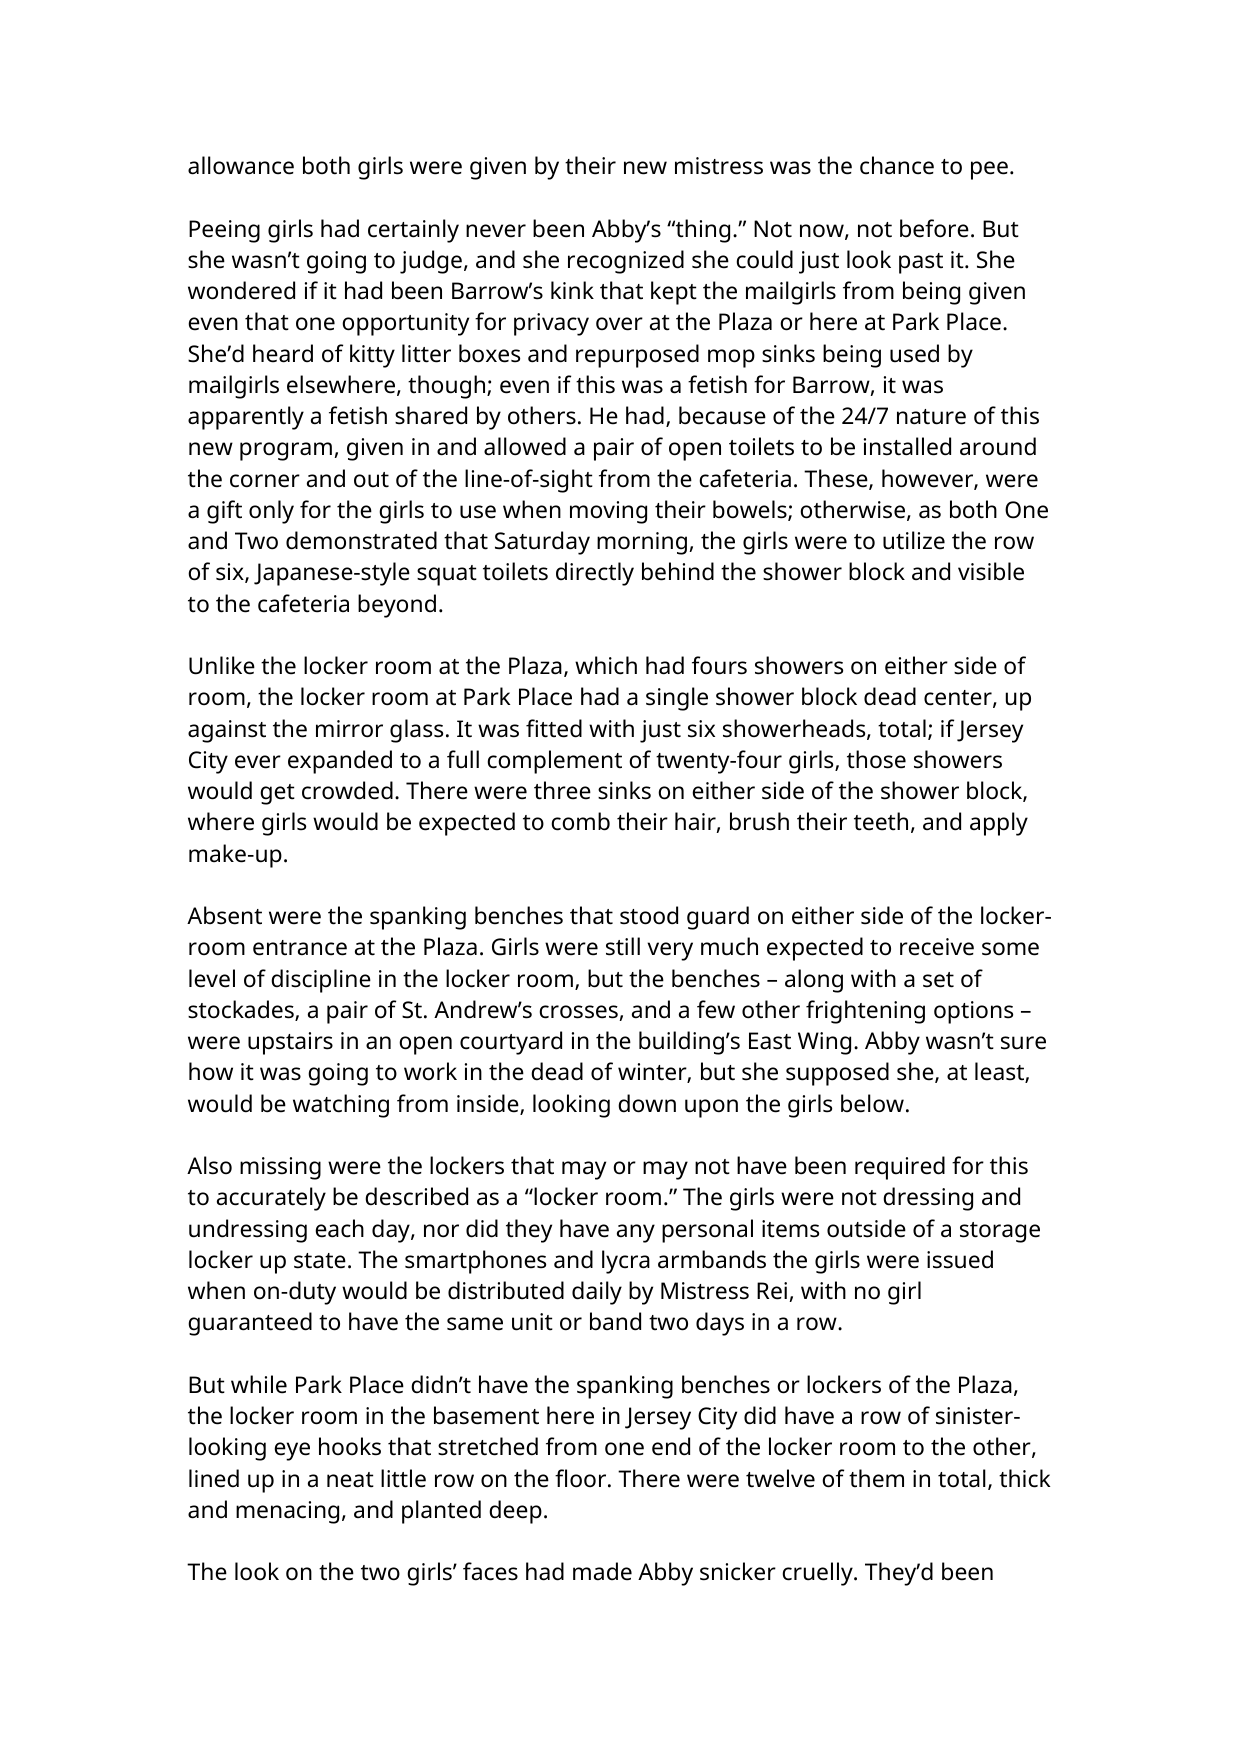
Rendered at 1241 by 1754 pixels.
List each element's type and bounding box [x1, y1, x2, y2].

text [187, 150, 1053, 1587]
